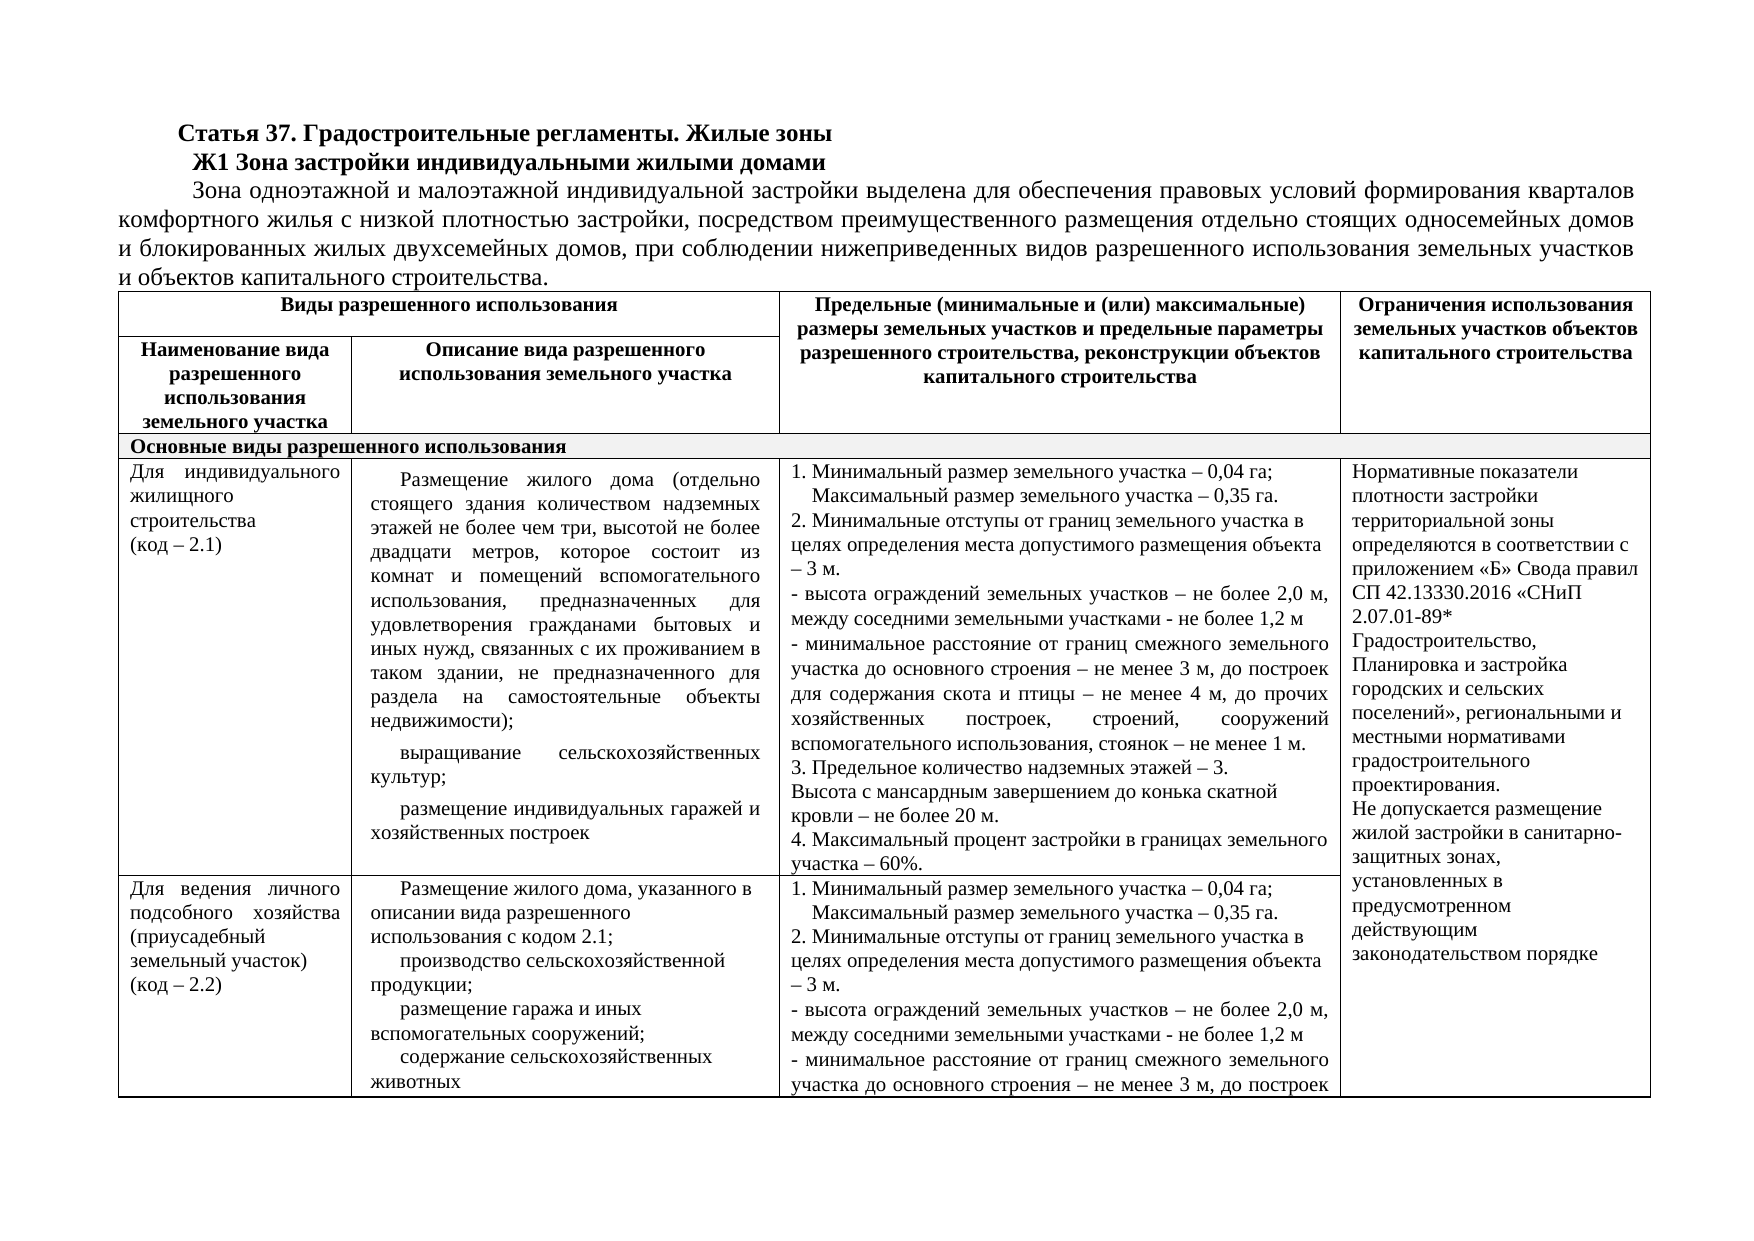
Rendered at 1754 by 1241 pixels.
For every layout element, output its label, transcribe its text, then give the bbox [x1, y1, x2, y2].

table_header Виды разрешенного использования [119, 292, 779, 336]
table_cell Основные виды разрешенного использования [119, 434, 1650, 458]
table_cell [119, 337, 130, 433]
table_cell Описание вида разрешенного использования земельного участка [352, 337, 779, 433]
table_header Ограничения использования земельных участков объектов капитального строительства [1341, 292, 1650, 433]
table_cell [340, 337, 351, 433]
table_cell Для индивидуального жилищного строительства (код – 2.1) [119, 459, 351, 875]
text Ж1 Зона застройки индивидуальными жилыми домами [118, 147, 1636, 176]
subtitle Статья 37. Градостроительные регламенты. Жилые зоны [118, 118, 1636, 147]
table_cell Для ведения личного подсобного хозяйства (приусадебный земельный участок) (код – 2.2) [119, 876, 351, 1096]
table_header Предельные (минимальные и (или) максимальные) размеры земельных участков и предельные параметры разрешенного строительства, реконструкции объектов капитального строительства [780, 292, 1340, 433]
table_cell Нормативные показатели плотности застройки территориальной зоны определяются в соответствии с приложением «Б» Свода правил СП 42.13330.2016 «CНиП 2.07.01-89* Градостроительство, Планировка и застройка городских и сельских поселений», региональными и местными нормативами градостроительного проектирования. Не допускается размещение жилой застройки в санитарно-защитных зонах, установленных в предусмотренном действующим законодательством порядке [1341, 459, 1650, 1096]
text Зона одноэтажной и малоэтажной индивидуальной застройки выделена для обеспечения правовых условий формирования кварталов комфортного жилья с низкой плотностью застройки, посредством преимущественного размещения отдельно стоящих односемейных домов и блокированных жилых двухсемейных домов, при соблюдении нижеприведенных видов разрешенного использования земельных участков и объектов капитального строительства. [118, 176, 1636, 291]
table_cell Размещение жилого дома (отдельно стоящего здания количеством надземных этажей не более чем три, высотой не более двадцати метров, которое состоит из комнат и помещений вспомогательного использования, предназначенных для удовлетворения гражданами бытовых и иных нужд, связанных с их проживанием в таком здании, не предназначенного для раздела на самостоятельные объекты недвижимости); выращивание сельскохозяйственных культур; размещение индивидуальных гаражей и хозяйственных построек [352, 459, 779, 875]
